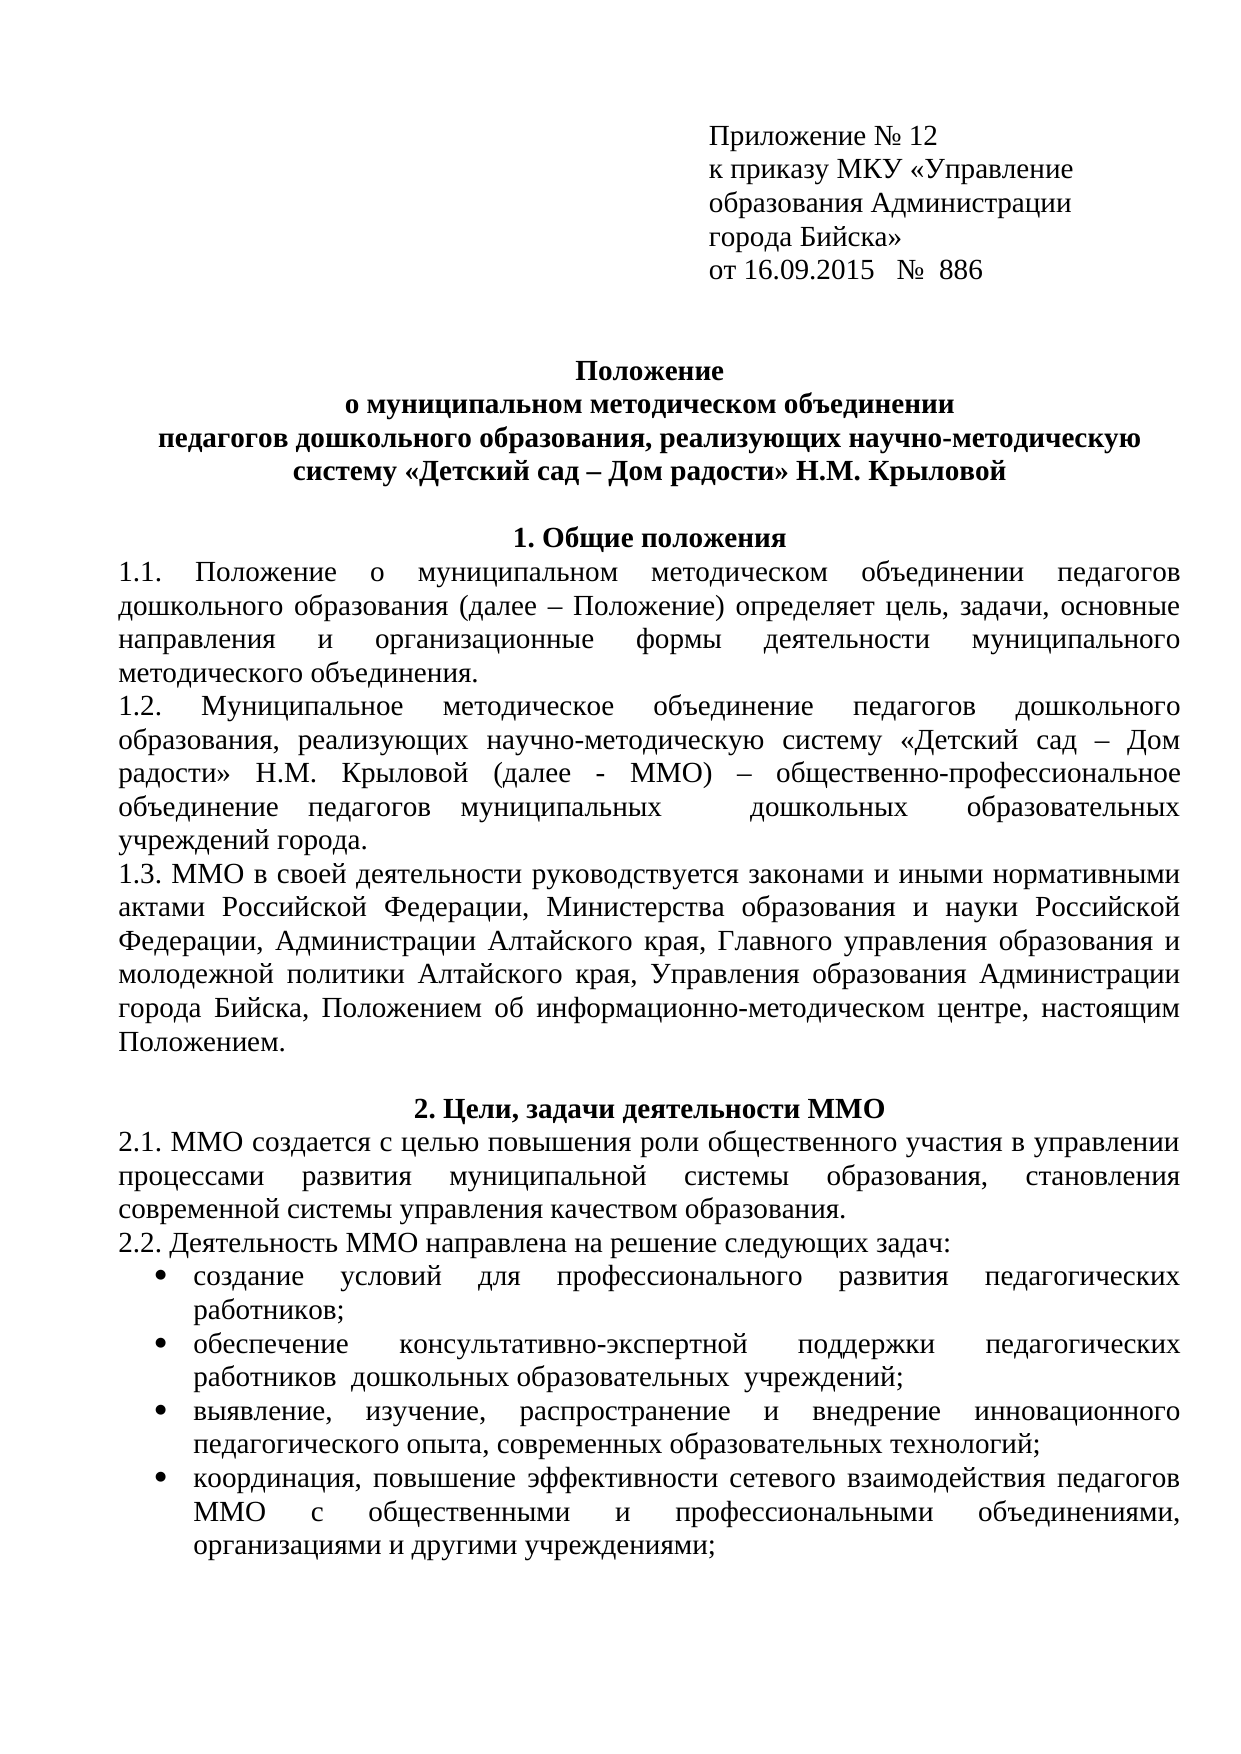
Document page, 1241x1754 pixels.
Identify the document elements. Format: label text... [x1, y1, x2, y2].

list создание условий для профессионального развития педагогических работников; [156, 1258, 1181, 1326]
text 2. Цели, задачи деятельности ММО [118, 1091, 1181, 1124]
list выявление, изучение, распространение и внедрение инновационного педагогического опыта, современных образовательных технологий; [156, 1393, 1181, 1460]
text 1.3. ММО в своей деятельности руководствуется законами и иными нормативными актами Российской Федерации, Министерства образования и науки Российской Федерации, Администрации Алтайского края, Главного управления образования и молодежной политики Алтайского края, Управления образования Администрации города Бийска, Положением об информационно-методическом центре, настоящим Положением. [118, 856, 1181, 1057]
text 1. Общие положения [118, 521, 1181, 554]
text Положение [118, 353, 1181, 386]
text 2.1. ММО создается с целью повышения роли общественного участия в управлении процессами развития муниципальной системы образования, становления современной системы управления качеством образования. [118, 1124, 1181, 1225]
list координация, повышение эффективности сетевого взаимодействия педагогов ММО с общественными и профессиональными объединениями, организациями и другими учреждениями; [156, 1460, 1181, 1561]
text 1.1. Положение о муниципальном методическом объединении педагогов дошкольного образования (далее – Положение) определяет цель, задачи, основные направления и организационные формы деятельности муниципального методического объединения. [118, 554, 1181, 688]
text 1.2. Муниципальное методическое объединение педагогов дошкольного образования, реализующих научно-методическую систему «Детский сад – Дом радости» Н.М. Крыловой (далее - ММО) – общественно-профессиональное объединение педагогов муниципальных дошкольных образовательных учреждений города. [118, 688, 1181, 856]
text педагогов дошкольного образования, реализующих научно-методическую систему «Детский сад – Дом радости» Н.М. Крыловой [118, 420, 1181, 487]
text 2.2. Деятельность ММО направлена на решение следующих задач: [118, 1225, 1181, 1258]
list обеспечение консультативно-экспертной поддержки педагогических работников дошкольных образовательных учреждений; [156, 1326, 1181, 1393]
text Приложение № 12 к приказу МКУ «Управление образования Администрации города Бийска» от 16.09.2015 № 886 [118, 118, 1181, 286]
text о муниципальном методическом объединении [118, 386, 1181, 420]
